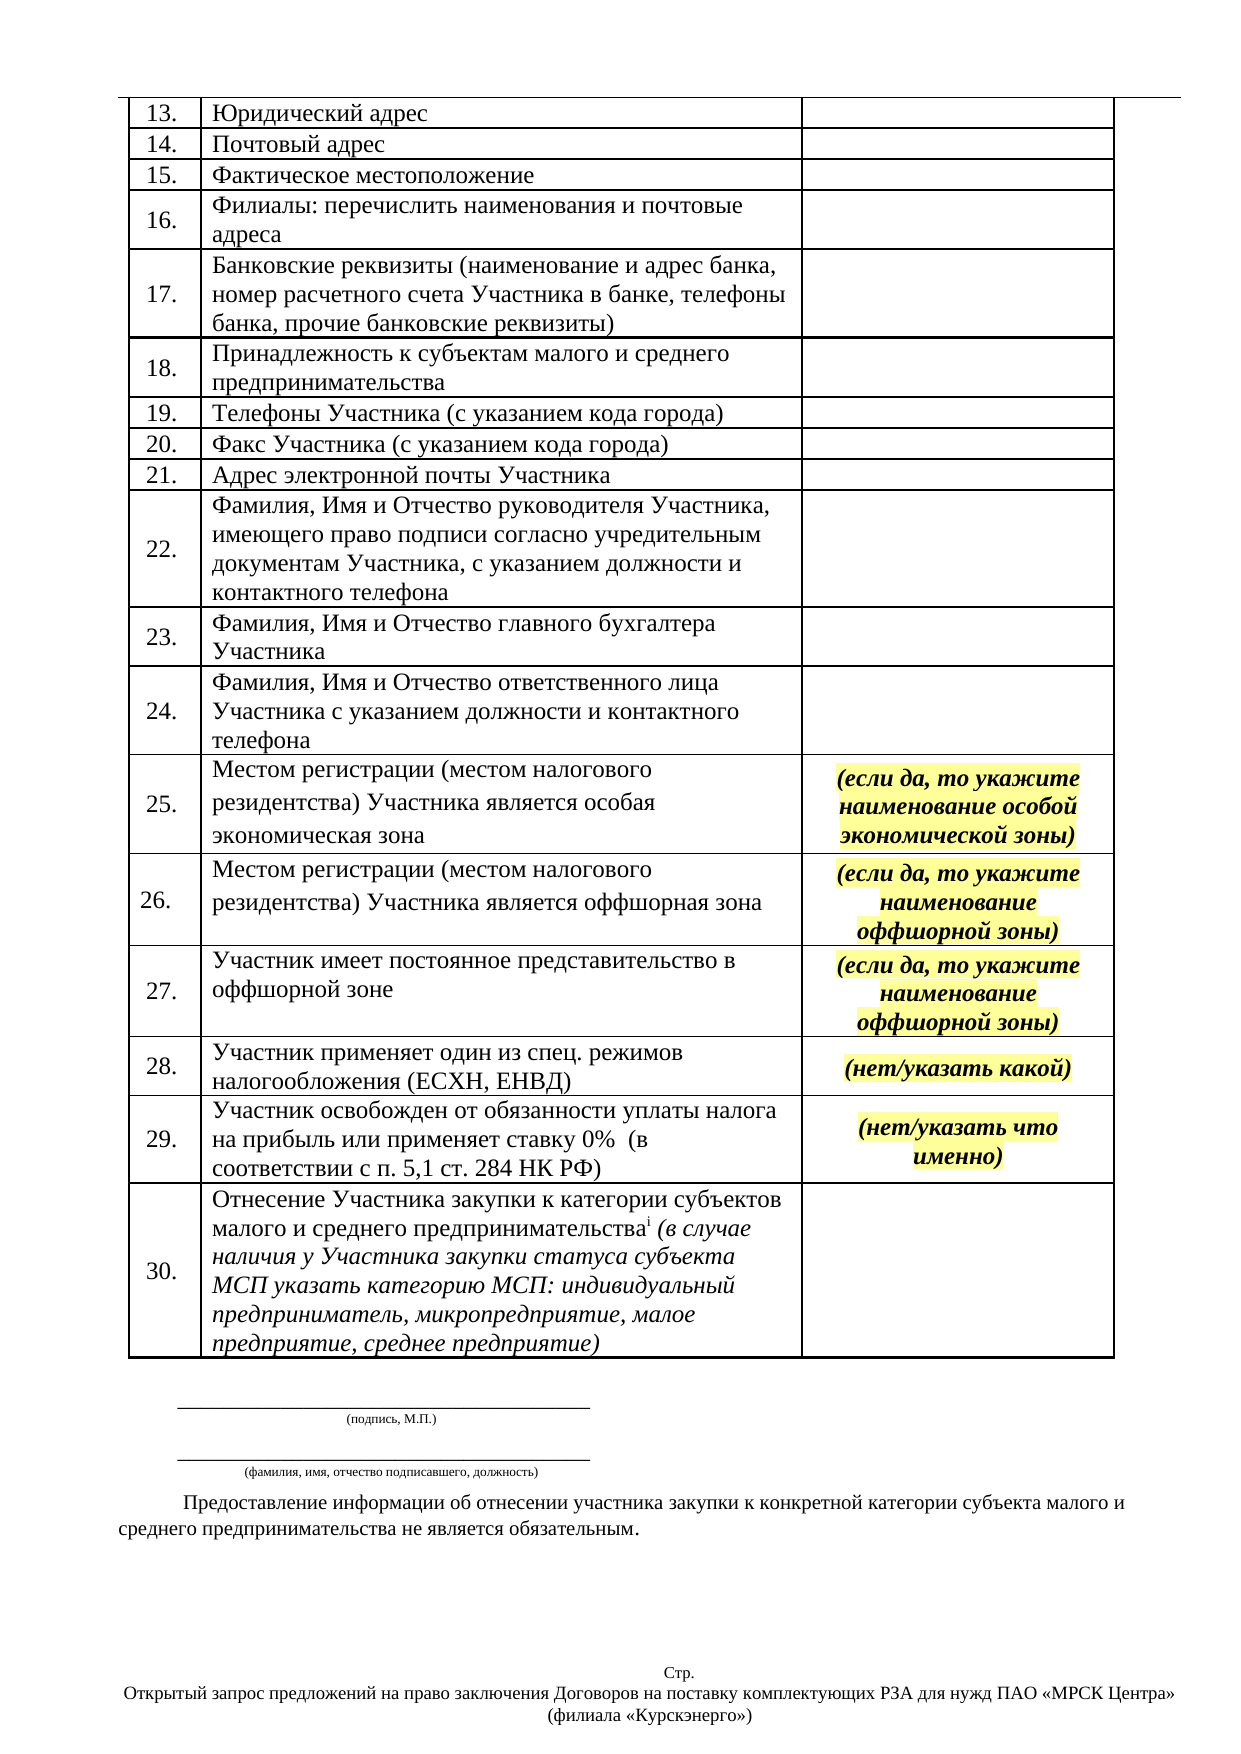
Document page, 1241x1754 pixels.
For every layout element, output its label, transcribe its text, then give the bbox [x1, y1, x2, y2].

table_cell Банковские реквизиты (наименование и адрес банка, номер расчетного счета Участника в банке, телефоны банка, прочие банковские реквизиты) [202, 250, 801, 336]
table_cell Принадлежность к субъектам малого и среднего предпринимательства [202, 339, 801, 396]
table_cell Местом регистрации (местом налогового резидентства) Участника является особая экономическая зона [202, 755, 801, 853]
table_cell [130, 460, 200, 488]
table_cell [803, 460, 1113, 488]
table_cell [803, 339, 1113, 396]
table_cell Участник освобожден от обязанности уплаты налога на прибыль или применяет ставку 0% (в соответствии с п. 5,1 ст. 284 НК РФ) [202, 1096, 801, 1182]
table_cell [130, 129, 200, 158]
table_cell (нет/указать что именно) [803, 1096, 1113, 1182]
table_cell [803, 429, 1113, 458]
table_header [130, 98, 200, 127]
table_cell [130, 854, 200, 944]
table_cell [803, 250, 1113, 336]
table_cell Фактическое местоположение [202, 160, 801, 188]
text ____________________________________ [118, 1385, 605, 1411]
table_cell [130, 755, 200, 853]
table_cell (если да, то укажите наименование особой экономической зоны) [803, 755, 1113, 853]
text Предоставление информации об отнесении участника закупки к конкретной категории субъекта малого и среднего предпринимательства не является обязательным. [118, 1490, 1181, 1541]
table_cell Участник применяет один из спец. режимов налогообложения (ЕСХН, ЕНВД) [202, 1037, 801, 1094]
table_cell [803, 191, 1113, 248]
table_cell Местом регистрации (местом налогового резидентства) Участника является оффшорная зона [202, 854, 801, 944]
table_cell Фамилия, Имя и Отчество руководителя Участника, имеющего право подписи согласно учредительным документам Участника, с указанием должности и контактного телефона [202, 491, 801, 606]
table_cell [130, 250, 200, 336]
table_cell (если да, то укажите наименование оффшорной зоны) [803, 946, 1113, 1036]
table_cell Отнесение Участника закупки к категории субъектов малого и среднего предпринимательства (в случае наличия у Участника закупки статуса субъекта МСП указать категорию МСП: индивидуальный предприниматель, микропредприятие, малое предприятие, среднее предприятие) [202, 1184, 801, 1356]
table_cell Факс Участника (с указанием кода города) [202, 429, 801, 458]
table_cell [130, 339, 200, 396]
table_cell [130, 1184, 200, 1356]
table_cell [130, 1096, 200, 1182]
text (подпись, М.П.) [118, 1411, 605, 1438]
table_cell [130, 667, 200, 753]
table_cell [803, 398, 1113, 427]
table_cell [803, 1184, 1113, 1356]
table_cell [130, 946, 200, 1036]
table_cell [130, 1037, 200, 1094]
table_cell Фамилия, Имя и Отчество ответственного лица Участника с указанием должности и контактного телефона [202, 667, 801, 753]
table_cell [130, 429, 200, 458]
table_cell Почтовый адрес [202, 129, 801, 158]
table_header Юридический адрес [202, 98, 801, 127]
table_header [803, 98, 1113, 127]
table_cell (если да, то укажите наименование оффшорной зоны) [803, 854, 1113, 944]
table_cell [803, 608, 1113, 665]
table_cell [130, 160, 200, 188]
table_cell (нет/указать какой) [803, 1037, 1113, 1094]
table_cell Фамилия, Имя и Отчество главного бухгалтера Участника [202, 608, 801, 665]
table_cell [803, 129, 1113, 158]
table_cell [803, 667, 1113, 753]
text ____________________________________ [118, 1438, 605, 1464]
text (фамилия, имя, отчество подписавшего, должность) [118, 1464, 605, 1490]
table_cell [803, 491, 1113, 606]
table_cell Телефоны Участника (с указанием кода города) [202, 398, 801, 427]
table_cell Адрес электронной почты Участника [202, 460, 801, 488]
table_cell [130, 191, 200, 248]
table_cell Участник имеет постоянное представительство в оффшорной зоне [202, 946, 801, 1036]
table_cell [130, 491, 200, 606]
table_cell Филиалы: перечислить наименования и почтовые адреса [202, 191, 801, 248]
table_cell [803, 160, 1113, 188]
table_cell [130, 398, 200, 427]
table_cell [130, 608, 200, 665]
